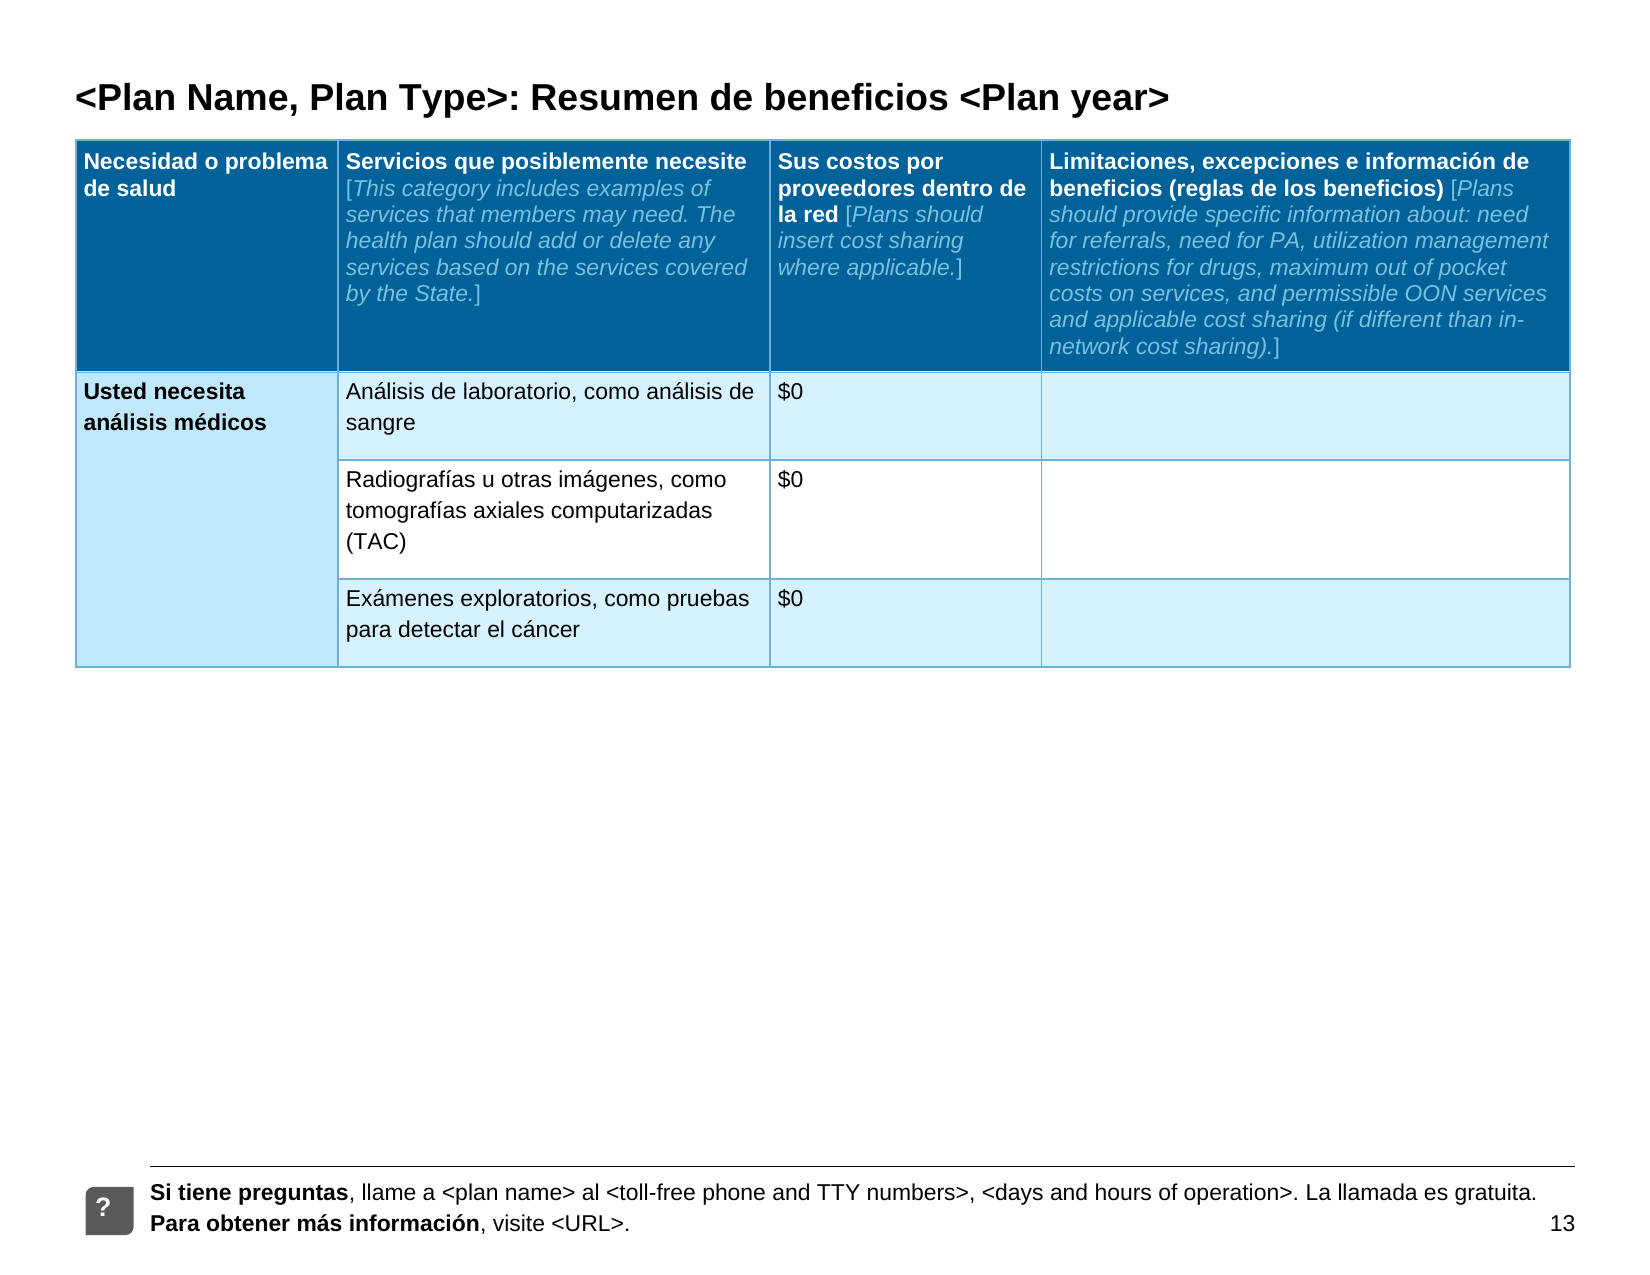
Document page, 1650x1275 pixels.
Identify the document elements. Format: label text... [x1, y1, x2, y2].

table_cell [1042, 373, 1569, 459]
table_cell Exámenes exploratorios, como pruebas para detectar el cáncer [339, 580, 769, 666]
table_header Necesidad o problema de salud [77, 141, 337, 371]
table_cell $0 [771, 373, 1041, 459]
table_cell Radiografías u otras imágenes, como tomografías axiales computarizadas (TAC) [339, 461, 769, 578]
table_cell $0 [771, 461, 1041, 578]
table_cell $0 [771, 580, 1041, 666]
table_header Sus costos por proveedores dentro de la red [Plans should insert cost sharing where applicable.] [771, 141, 1041, 371]
table_header Servicios que posiblemente necesite [This category includes examples of services that members may need. The health plan should add or delete any services based on the services covered by the State.] [339, 141, 769, 371]
table_cell Análisis de laboratorio, como análisis de sangre [339, 373, 769, 459]
table_cell Usted necesita análisis médicos [77, 373, 337, 666]
table_cell [1042, 461, 1569, 578]
table_cell [1042, 580, 1569, 666]
table_header Limitaciones, excepciones e información de beneficios (reglas de los beneficios) [Plans should provide specific information about: need for referrals, need for PA, utilization management restrictions for drugs, maximum out of pocket costs on services, and permissible OON services and applicable cost sharing (if different than in-network cost sharing).] [1042, 141, 1569, 371]
